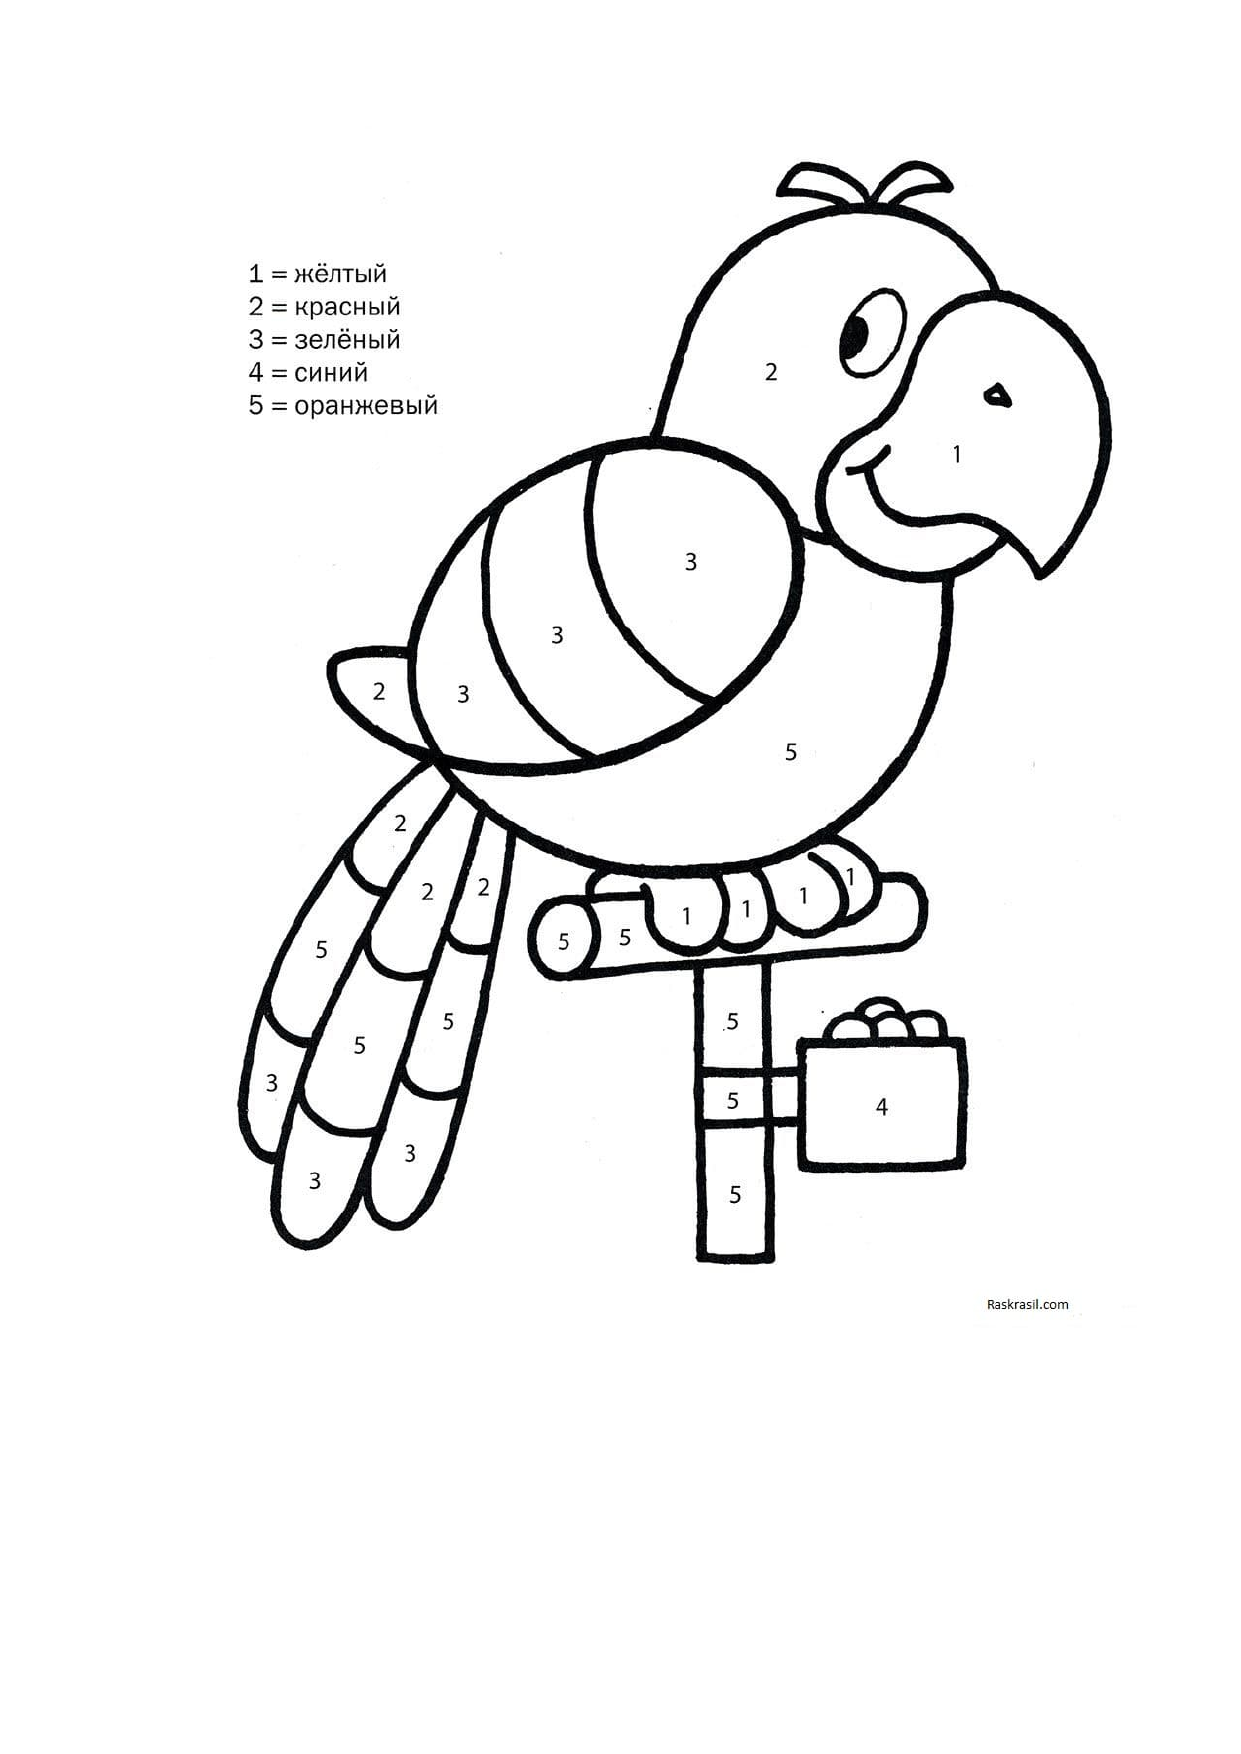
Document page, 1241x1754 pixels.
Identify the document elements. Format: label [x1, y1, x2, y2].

picture [177, 118, 1152, 1330]
